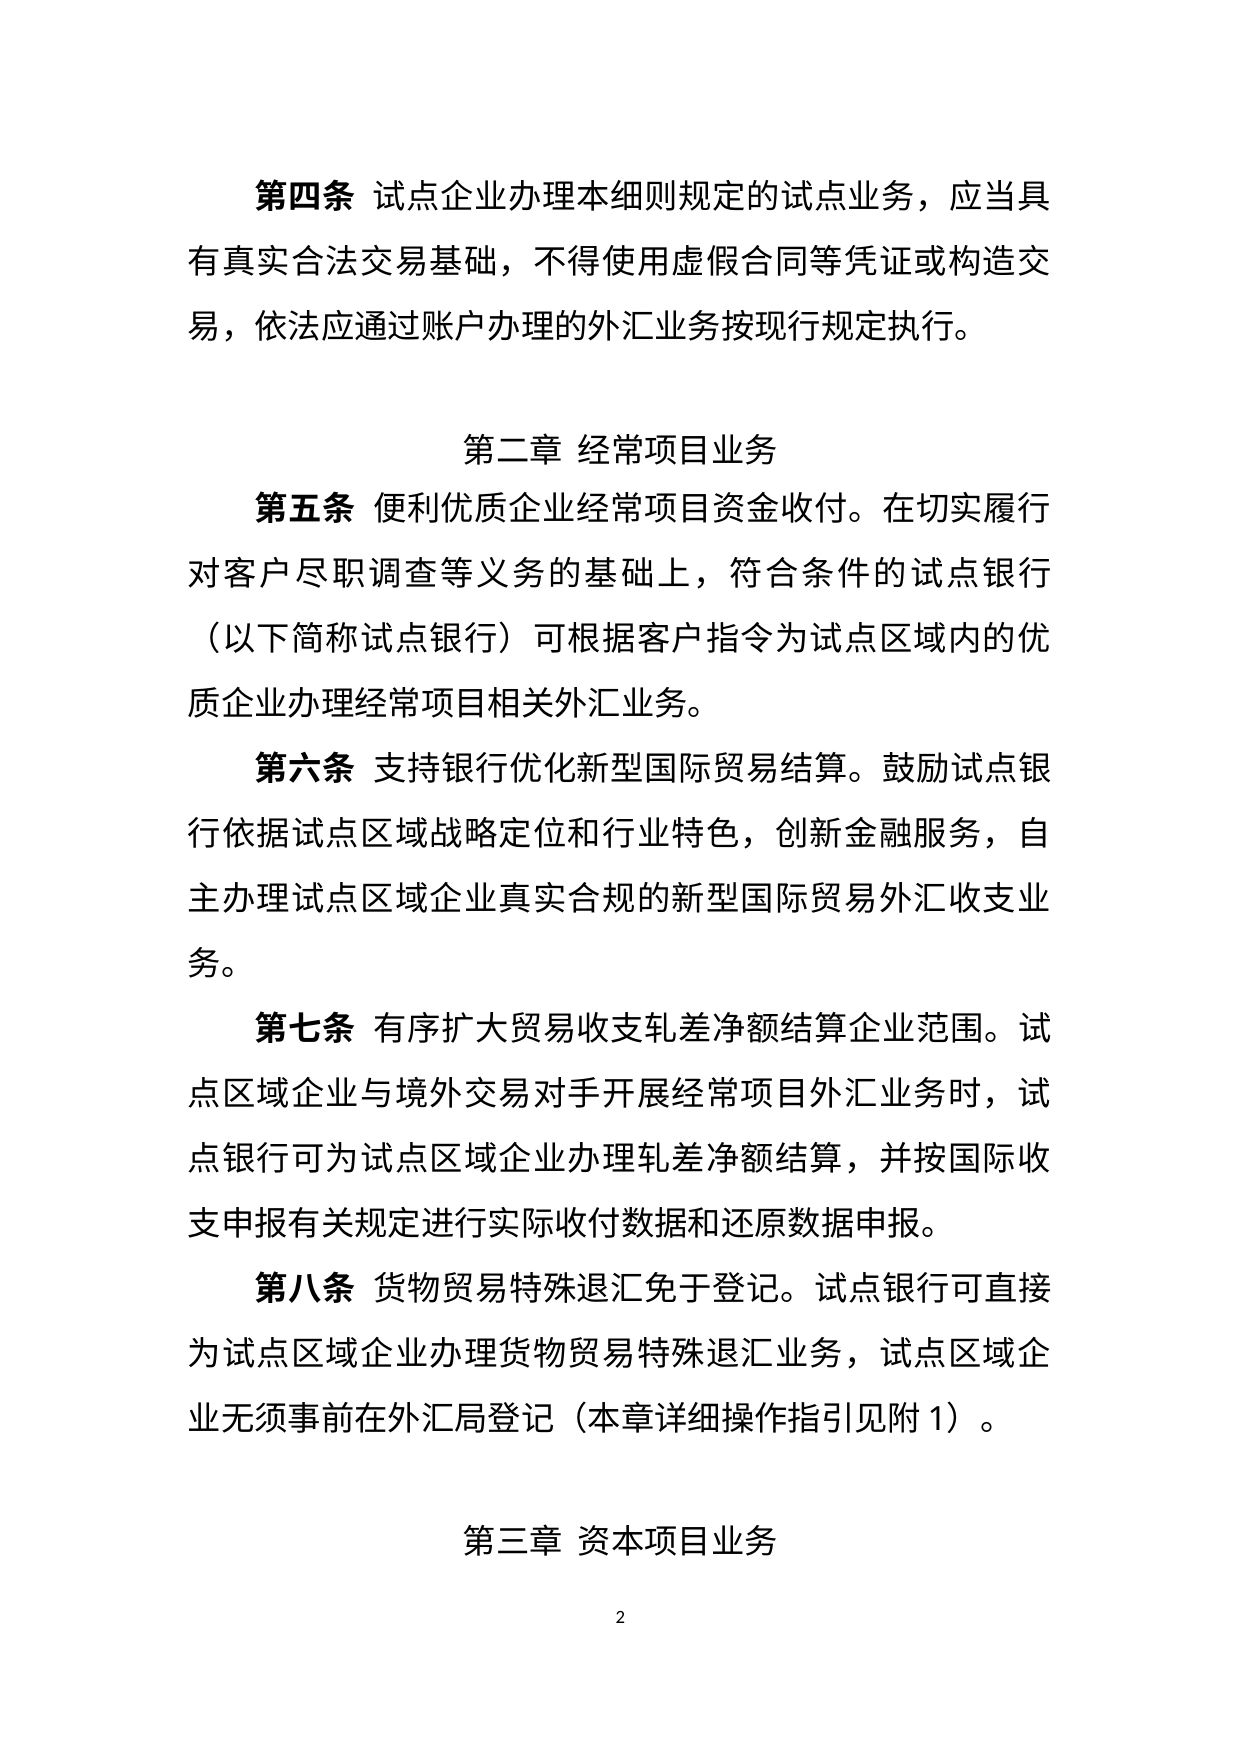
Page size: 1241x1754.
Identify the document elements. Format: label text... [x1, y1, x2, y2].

text 第二章 经常项目业务 [187, 415, 1053, 474]
text 第七条 有序扩大贸易收支轧差净额结算企业范围。试点区域企业与境外交易对手开展经常项目外汇业务时，试点银行可为试点区域企业办理轧差净额结算，并按国际收支申报有关规定进行实际收付数据和还原数据申报。 [187, 994, 1053, 1254]
text 第五条 便利优质企业经常项目资金收付。在切实履行对客户尽职调查等义务的基础上，符合条件的试点银行（以下简称试点银行）可根据客户指令为试点区域内的优质企业办理经常项目相关外汇业务。 [187, 474, 1053, 734]
text 第八条 货物贸易特殊退汇免于登记。试点银行可直接为试点区域企业办理货物贸易特殊退汇业务，试点区域企业无须事前在外汇局登记（本章详细操作指引见附1）。 [187, 1254, 1053, 1449]
text 第六条 支持银行优化新型国际贸易结算。鼓励试点银行依据试点区域战略定位和行业特色，创新金融服务，自主办理试点区域企业真实合规的新型国际贸易外汇收支业务。 [187, 734, 1053, 994]
text 第四条 试点企业办理本细则规定的试点业务，应当具有真实合法交易基础，不得使用虚假合同等凭证或构造交易，依法应通过账户办理的外汇业务按现行规定执行。 [187, 162, 1053, 357]
text 第三章 资本项目业务 [187, 1507, 1053, 1565]
